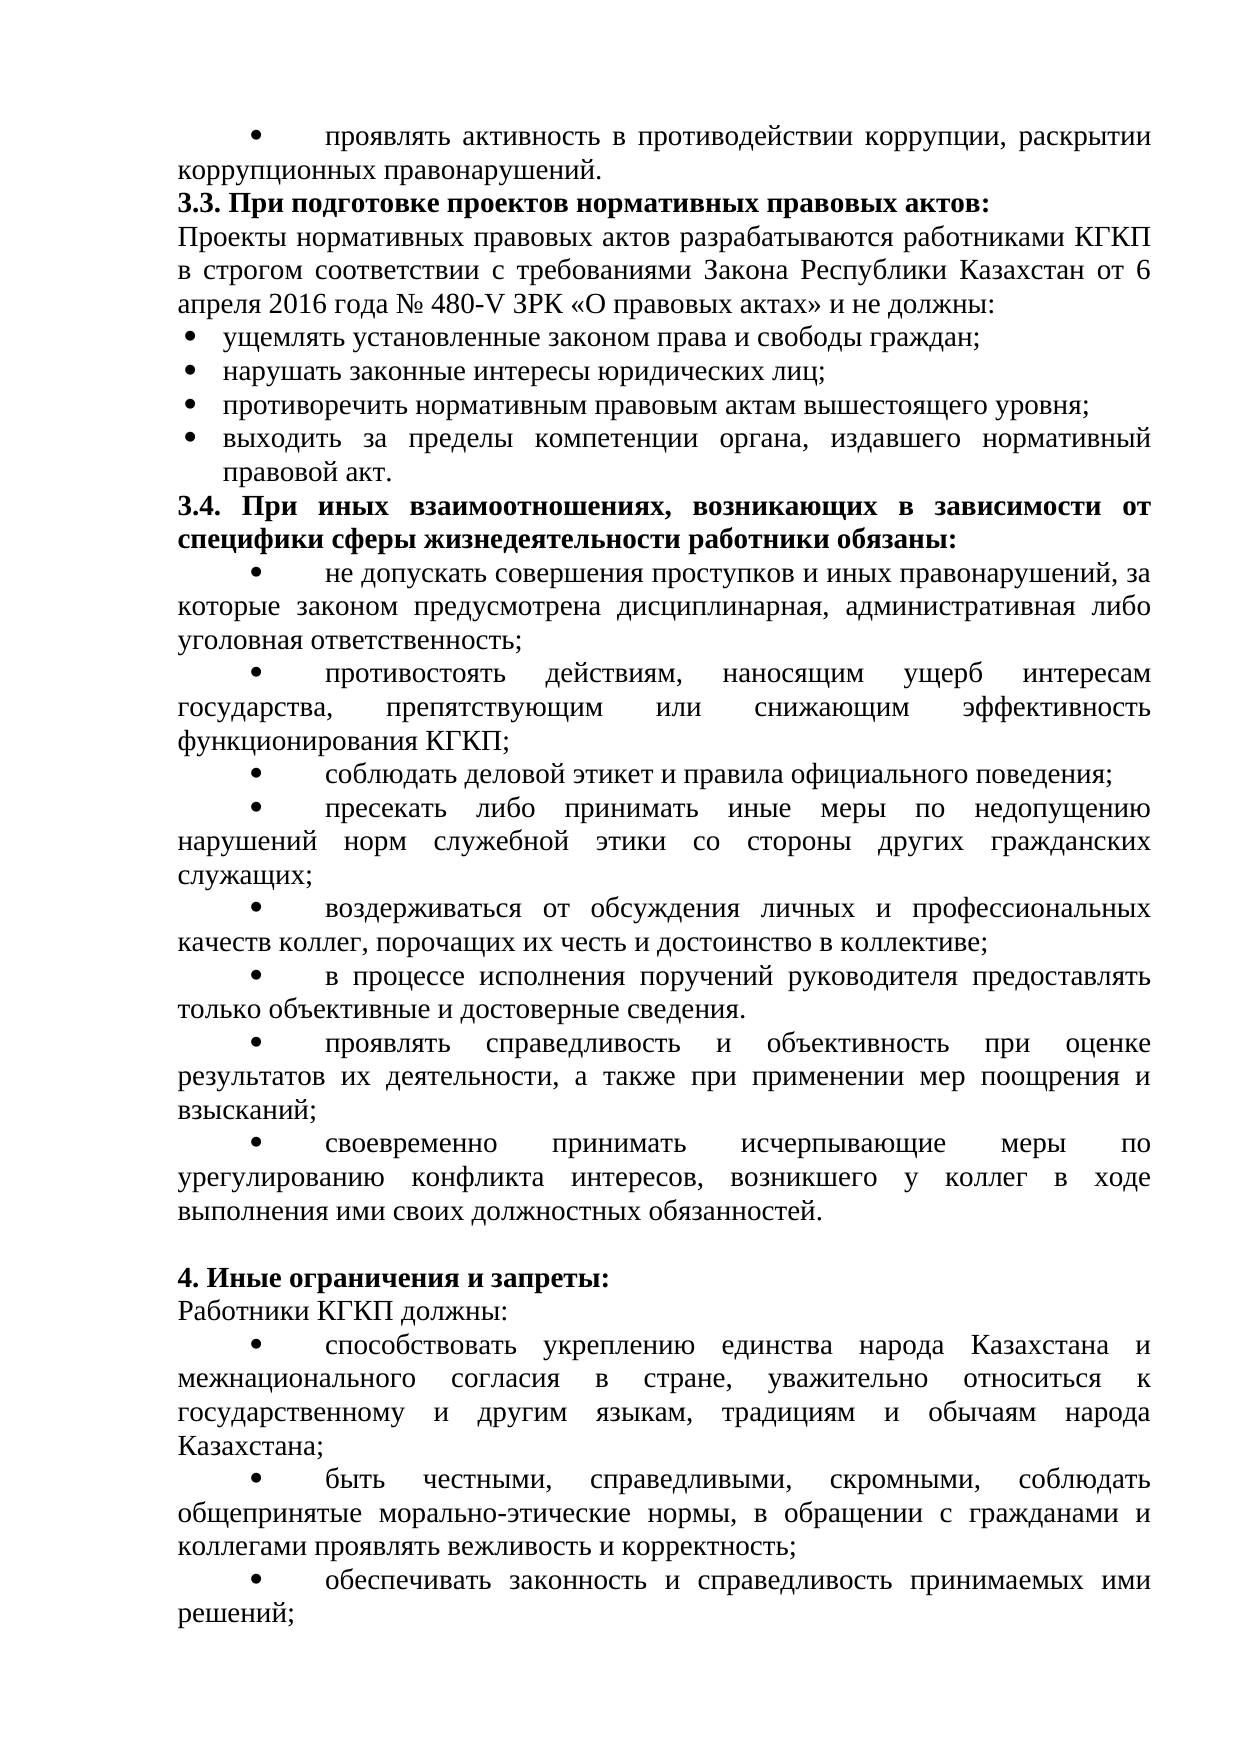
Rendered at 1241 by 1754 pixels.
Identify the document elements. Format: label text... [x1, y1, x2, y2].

list противостоять действиям, наносящим ущерб интересам государства, препятствующим или снижающим эффективность функционирования КГКП; [177, 655, 1152, 756]
list воздерживаться от обсуждения личных и профессиональных качеств коллег, порочащих их честь и достоинство в коллективе; [177, 891, 1152, 958]
list пресекать либо принимать иные меры по недопущению нарушений норм служебной этики со стороны других гражданских служащих; [177, 790, 1152, 891]
list нарушать законные интересы юридических лиц; [185, 353, 1152, 387]
text Работники КГКП должны: [177, 1293, 1152, 1327]
list проявлять активность в противодействии коррупции, раскрытии коррупционных правонарушений. [177, 118, 1152, 185]
list соблюдать деловой этикет и правила официального поведения; [177, 756, 1152, 790]
list ущемлять установленные законом права и свободы граждан; [185, 319, 1152, 353]
list в процессе исполнения поручений руководителя предоставлять только объективные и достоверные сведения. [177, 958, 1152, 1025]
list обеспечивать законность и справедливость принимаемых ими решений; [177, 1562, 1152, 1629]
list не допускать совершения проступков и иных правонарушений, за которые законом предусмотрена дисциплинарная, административная либо уголовная ответственность; [177, 555, 1152, 655]
text 3.4. При иных взаимоотношениях, возникающих в зависимости от специфики сферы жизнедеятельности работники обязаны: [177, 488, 1152, 555]
text 4. Иные ограничения и запреты: [177, 1260, 1152, 1293]
list быть честными, справедливыми, скромными, соблюдать общепринятые морально-этические нормы, в обращении с гражданами и коллегами проявлять вежливость и корректность; [177, 1461, 1152, 1562]
list своевременно принимать исчерпывающие меры по урегулированию конфликта интересов, возникшего у коллег в ходе выполнения ими своих должностных обязанностей. [177, 1126, 1152, 1226]
list способствовать укреплению единства народа Казахстана и межнационального согласия в стране, уважительно относиться к государственному и другим языкам, традициям и обычаям народа Казахстана; [177, 1327, 1152, 1461]
list проявлять справедливость и объективность при оценке результатов их деятельности, а также при применении мер поощрения и взысканий; [177, 1025, 1152, 1126]
list выходить за пределы компетенции органа, издавшего нормативный правовой акт. [185, 420, 1152, 488]
text 3.3. При подготовке проектов нормативных правовых актов: [177, 185, 1152, 219]
text Проекты нормативных правовых актов разрабатываются работниками КГКП в строгом соответствии с требованиями Закона Республики Казахстан от 6 апреля 2016 года № 480-V ЗРК «О правовых актах» и не должны: [177, 219, 1152, 319]
list противоречить нормативным правовым актам вышестоящего уровня; [185, 387, 1152, 420]
